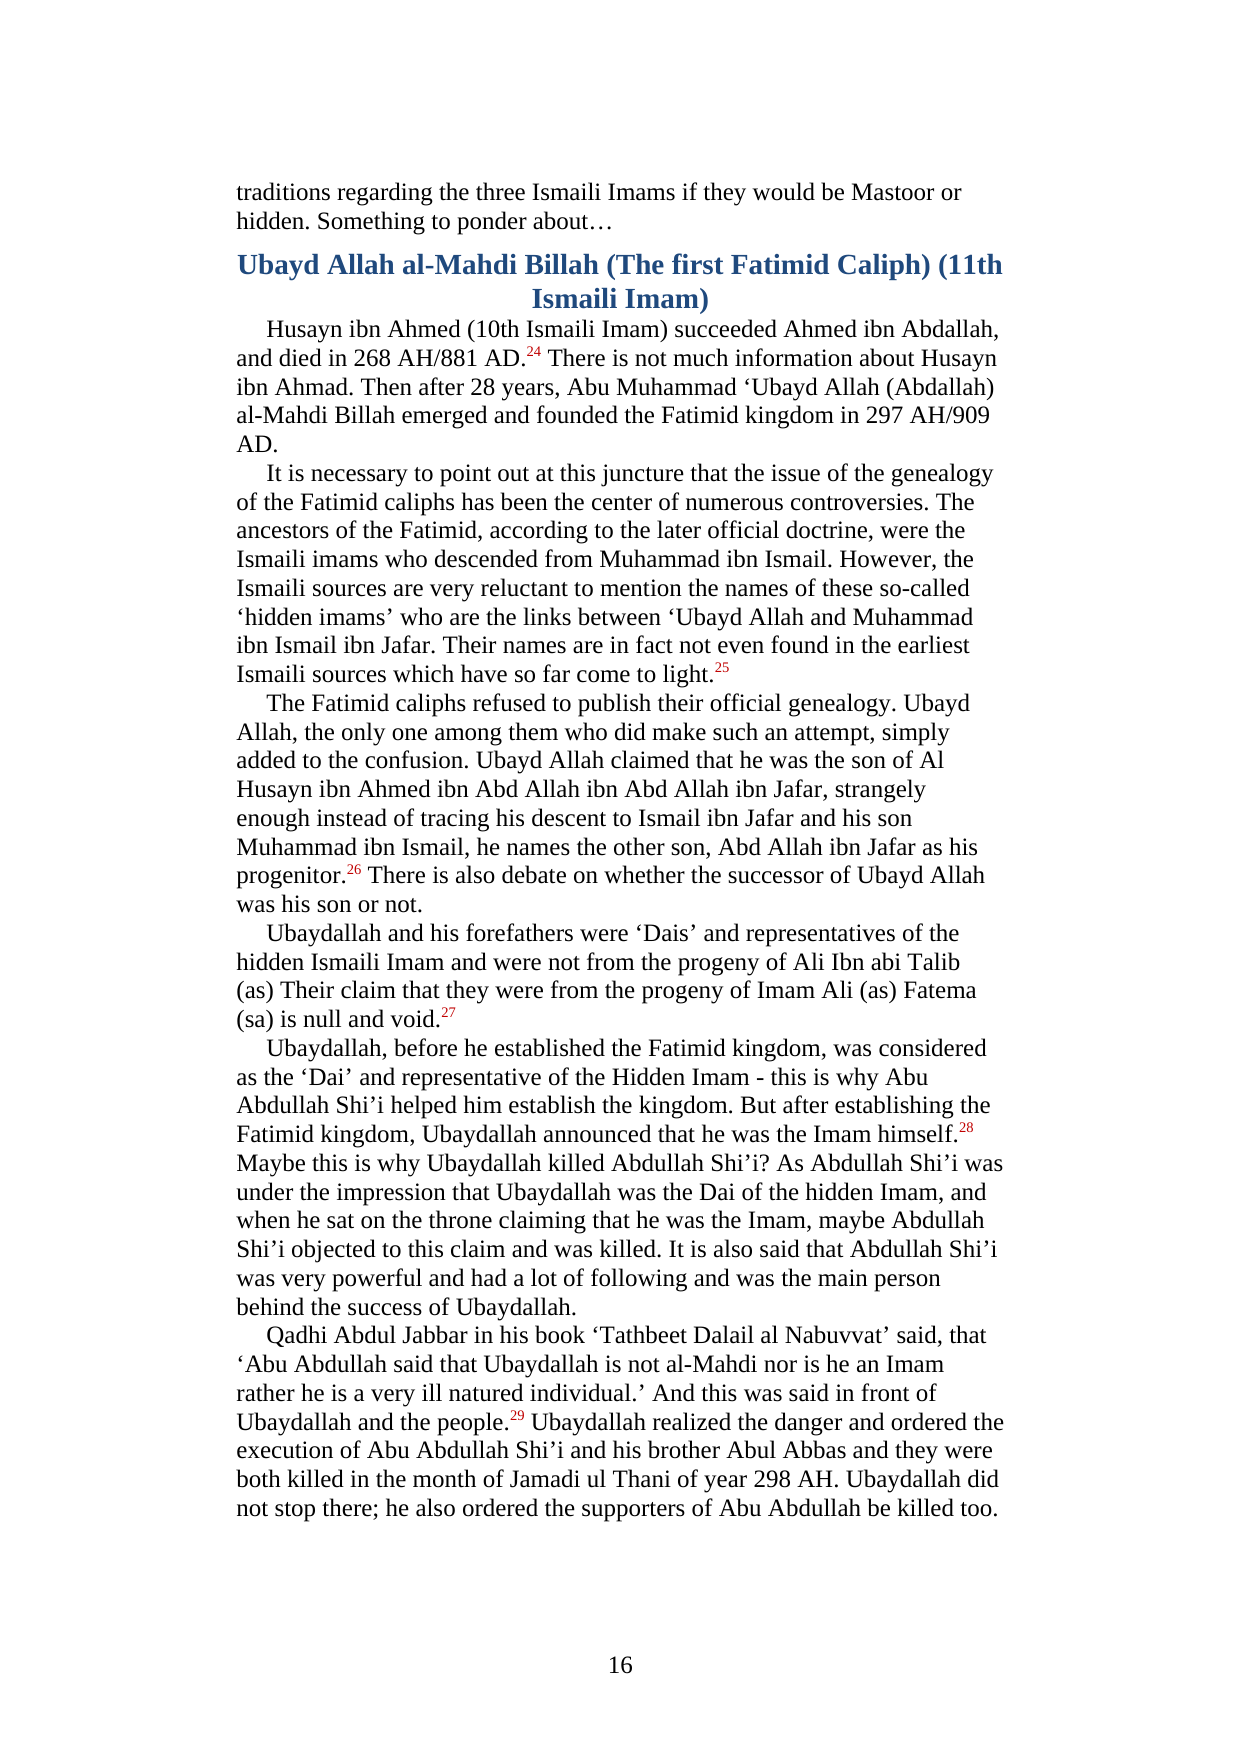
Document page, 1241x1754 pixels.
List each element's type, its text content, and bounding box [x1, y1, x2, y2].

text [236, 1321, 1004, 1522]
subtitle Ubayd Allah al-Mahdi Billah (The first Fatimid Caliph) (11th Ismaili Imam) [236, 247, 1004, 314]
text Husayn ibn Ahmed (10th Ismaili Imam) succeeded Ahmed ibn Abdallah, and died in 268 AH/881 AD.24 There is not much information about Husayn ibn Ahmad. Then after 28 years, Abu Muhammad ‘Ubayd Allah (Abdallah) al-Mahdi Billah emerged and founded the Fatimid kingdom in 297 AH/909 AD. [236, 314, 1004, 458]
text It is necessary to point out at this juncture that the issue of the genealogy of the Fatimid caliphs has been the center of numerous controversies. The ancestors of the Fatimid, according to the later official doctrine, were the Ismaili imams who descended from Muhammad ibn Ismail. However, the Ismaili sources are very reluctant to mention the names of these so-called ‘hidden imams’ who are the links between ‘Ubayd Allah and Muhammad ibn Ismail ibn Jafar. Their names are in fact not even found in the earliest Ismaili sources which have so far come to light.25 [236, 458, 1004, 688]
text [236, 177, 1004, 235]
text Ubaydallah, before he established the Fatimid kingdom, was considered as the ‘Dai’ and representative of the Hidden Imam - this is why Abu Abdullah Shi’i helped him establish the kingdom. But after establishing the Fatimid kingdom, Ubaydallah announced that he was the Imam himself.28 Maybe this is why Ubaydallah killed Abdullah Shi’i? As Abdullah Shi’i was under the impression that Ubaydallah was the Dai of the hidden Imam, and when he sat on the throne claiming that he was the Imam, maybe Abdullah Shi’i objected to this claim and was killed. It is also said that Abdullah Shi’i was very powerful and had a lot of following and was the main person behind the success of Ubaydallah. [236, 1033, 1004, 1321]
text The Fatimid caliphs refused to publish their official genealogy. Ubayd Allah, the only one among them who did make such an attempt, simply added to the confusion. Ubayd Allah claimed that he was the son of Al Husayn ibn Ahmed ibn Abd Allah ibn Abd Allah ibn Jafar, strangely enough instead of tracing his descent to Ismail ibn Jafar and his son Muhammad ibn Ismail, he names the other son, Abd Allah ibn Jafar as his progenitor.26 There is also debate on whether the successor of Ubayd Allah was his son or not. [236, 688, 1004, 918]
text Ubaydallah and his forefathers were ‘Dais’ and representatives of the hidden Ismaili Imam and were not from the progeny of Ali Ibn abi Talib (as) Their claim that they were from the progeny of Imam Ali (as) Fatema (sa) is null and void.27 [236, 918, 1004, 1033]
